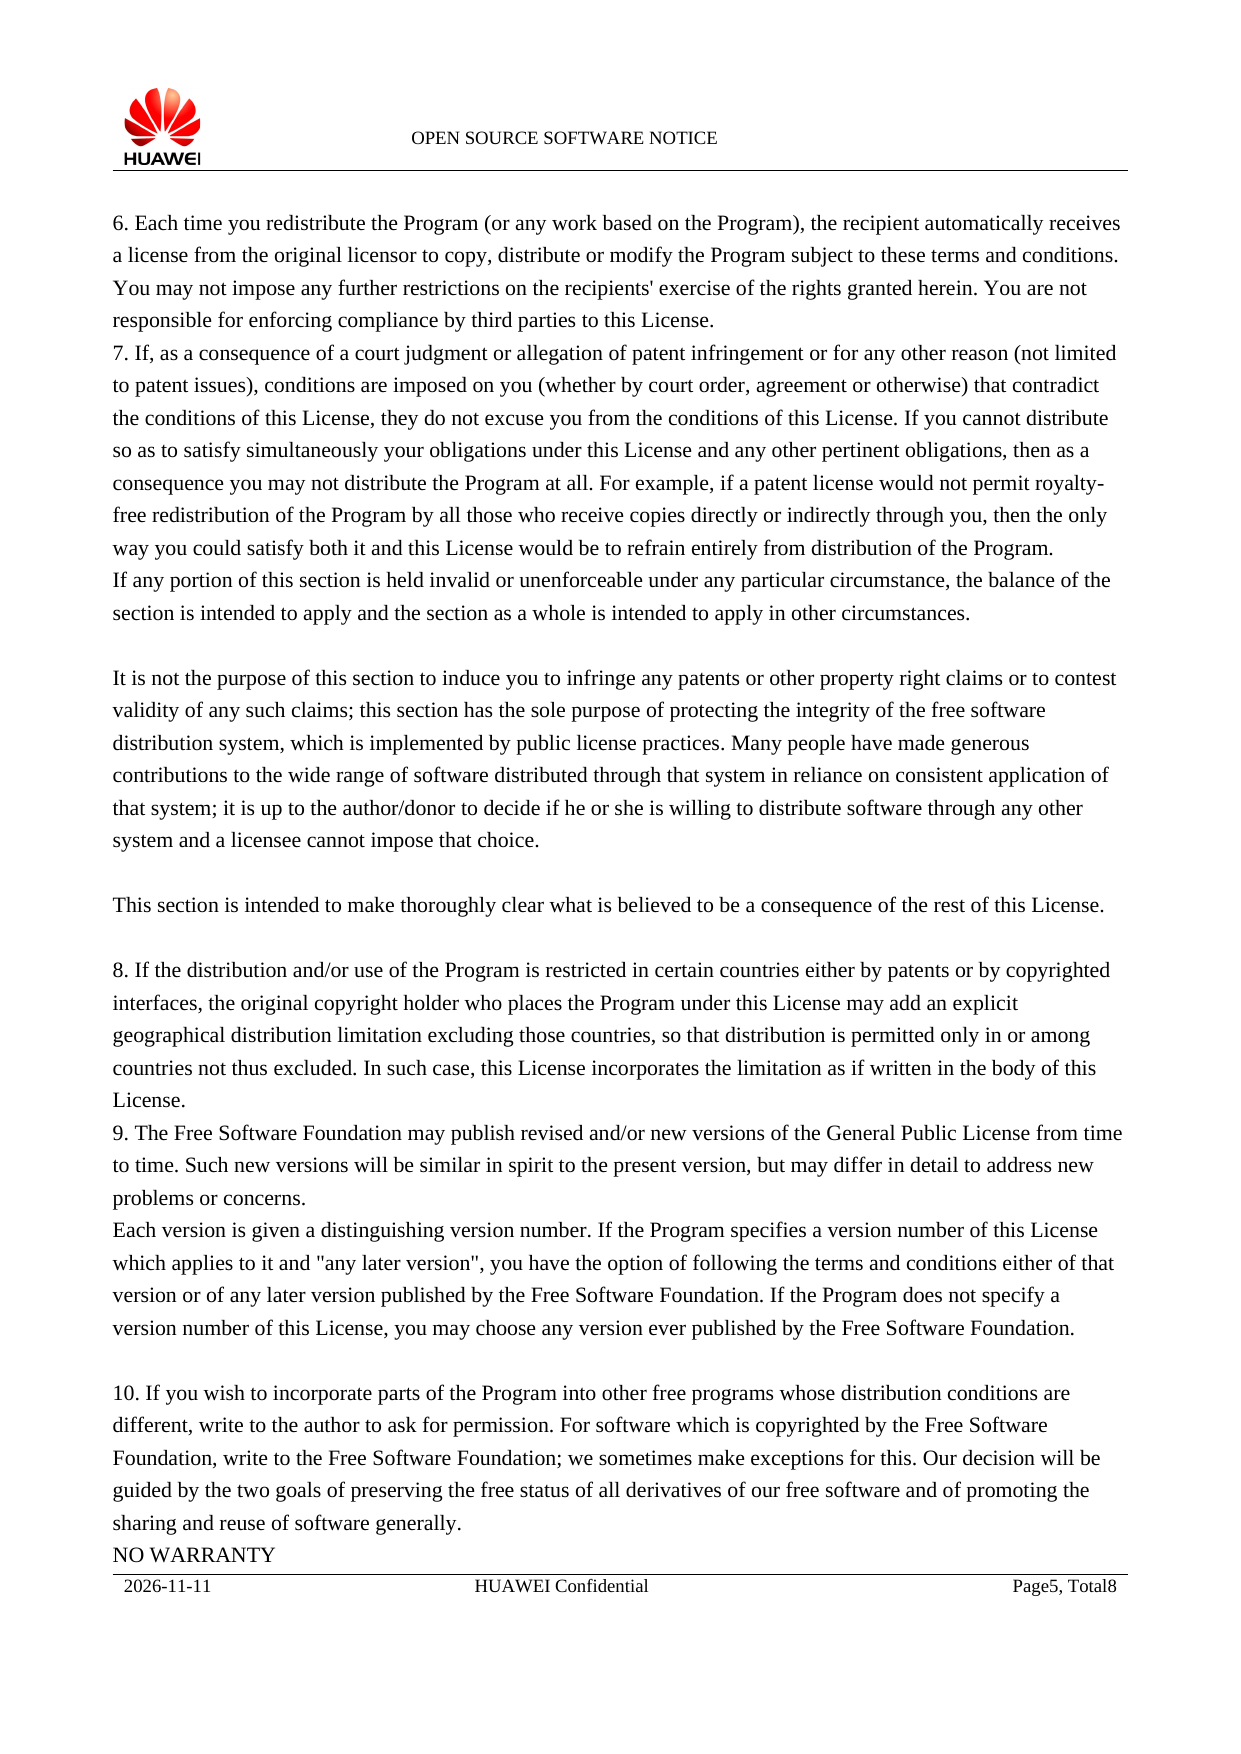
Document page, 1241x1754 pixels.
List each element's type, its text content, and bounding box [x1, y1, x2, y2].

picture [124, 88, 201, 165]
